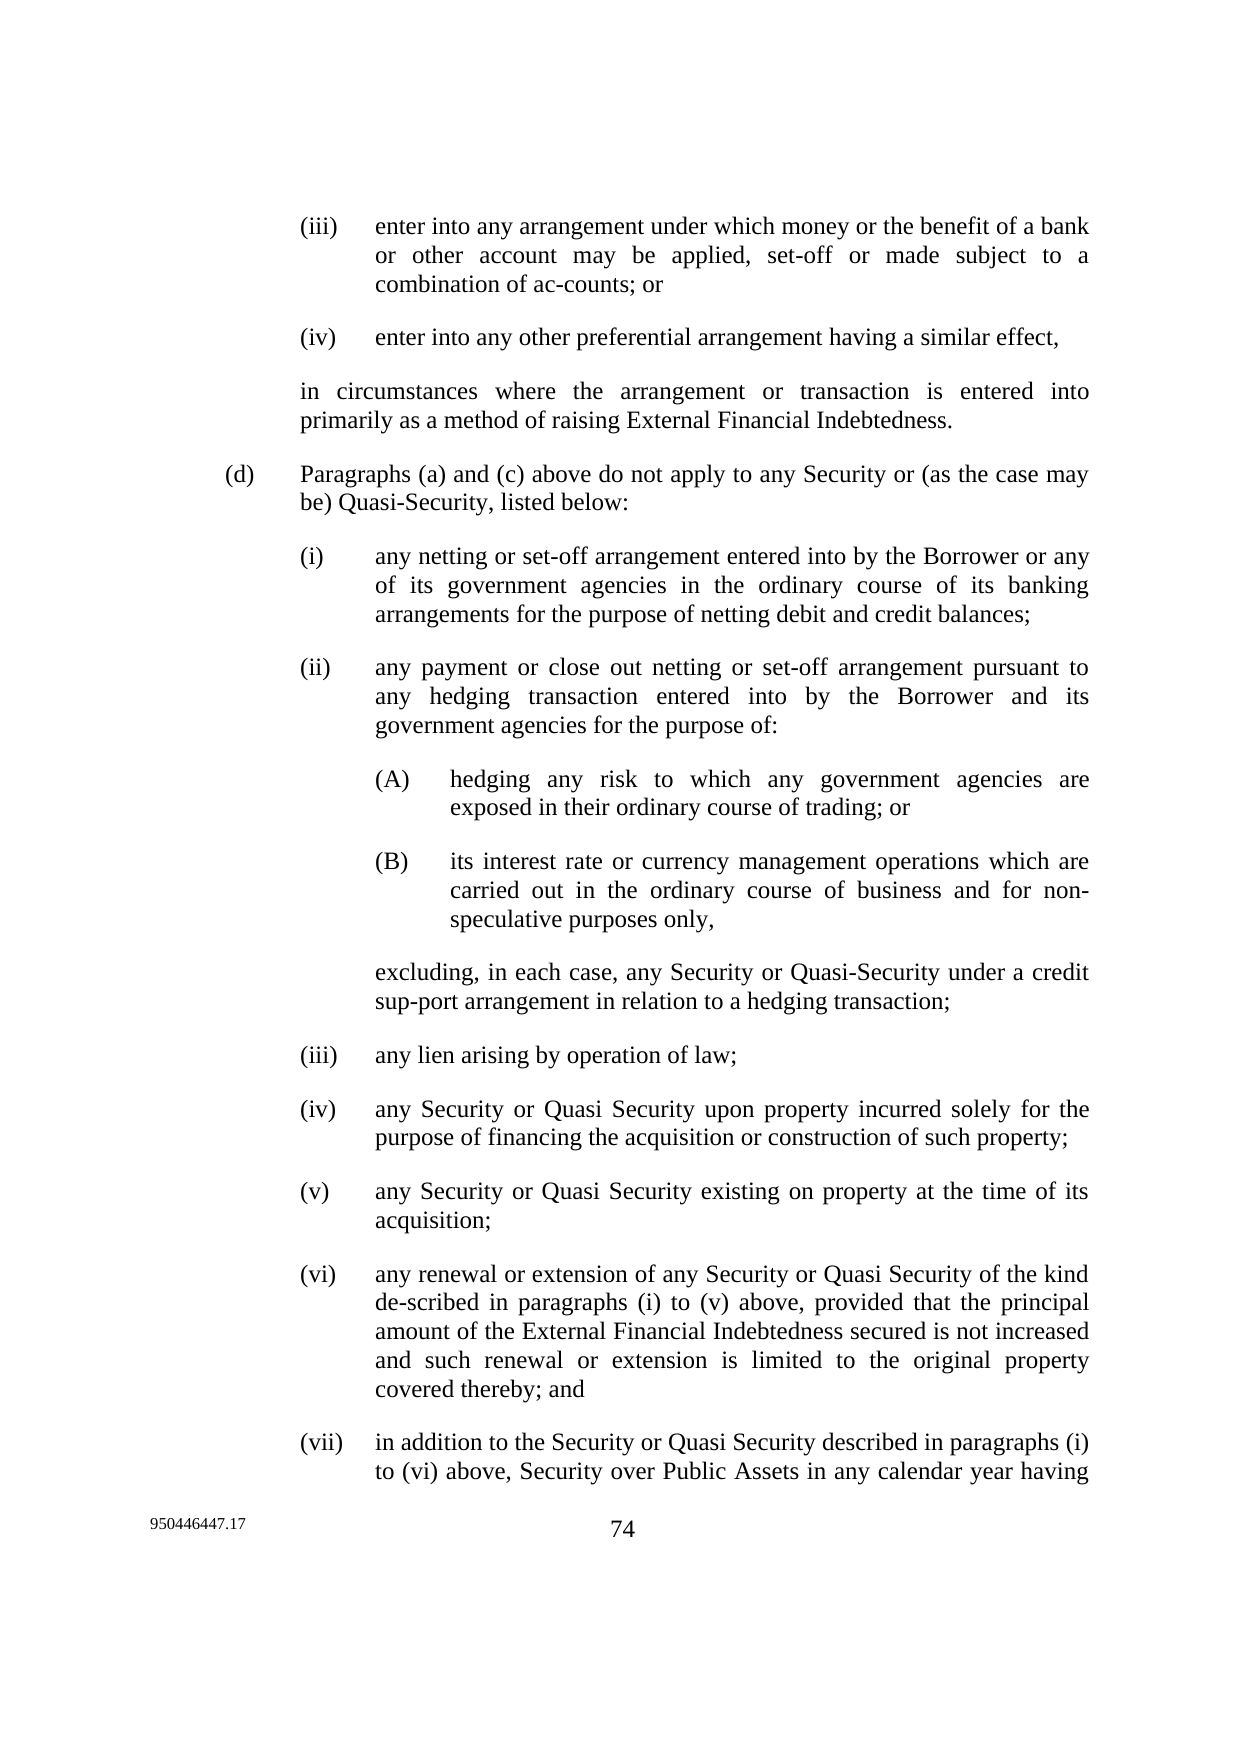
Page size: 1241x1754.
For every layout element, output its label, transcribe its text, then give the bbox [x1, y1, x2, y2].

text in circumstances where the arrangement or transaction is entered into primarily as a method of raising External Financial Indebtedness. [300, 376, 1090, 434]
text any renewal or extension of any Security or Quasi Security of the kind de-scribed in paragraphs (i) to (v) above, provided that the principal amount of the External Financial Indebtedness secured is not increased and such renewal or extension is limited to the original property covered thereby; and [300, 1259, 1090, 1402]
text enter into any arrangement under which money or the benefit of a bank or other account may be applied, set-off or made subject to a combination of ac-counts; or [300, 211, 1090, 297]
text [300, 1427, 1090, 1485]
text Paragraphs (a) and (c) above do not apply to any Security or (as the case may be) Quasi-Security, listed below: [225, 459, 1090, 516]
text any Security or Quasi Security existing on property at the time of its acquisition; [300, 1176, 1090, 1234]
text any netting or set-off arrangement entered into by the Borrower or any of its government agencies in the ordinary course of its banking arrangements for the purpose of netting debit and credit balances; [300, 541, 1090, 627]
text enter into any other preferential arrangement having a similar effect, [300, 322, 1090, 351]
text any Security or Quasi Security upon property incurred solely for the purpose of financing the acquisition or construction of such property; [300, 1094, 1090, 1151]
text any payment or close out netting or set-off arrangement pursuant to any hedging transaction entered into by the Borrower and its government agencies for the purpose of: [300, 652, 1090, 739]
text hedging any risk to which any government agencies are exposed in their ordinary course of trading; or [375, 764, 1090, 821]
text excluding, in each case, any Security or Quasi-Security under a credit sup-port arrangement in relation to a hedging transaction; [375, 957, 1090, 1015]
text any lien arising by operation of law; [300, 1040, 1090, 1069]
text its interest rate or currency management operations which are carried out in the ordinary course of business and for non-speculative purposes only, [375, 846, 1090, 932]
